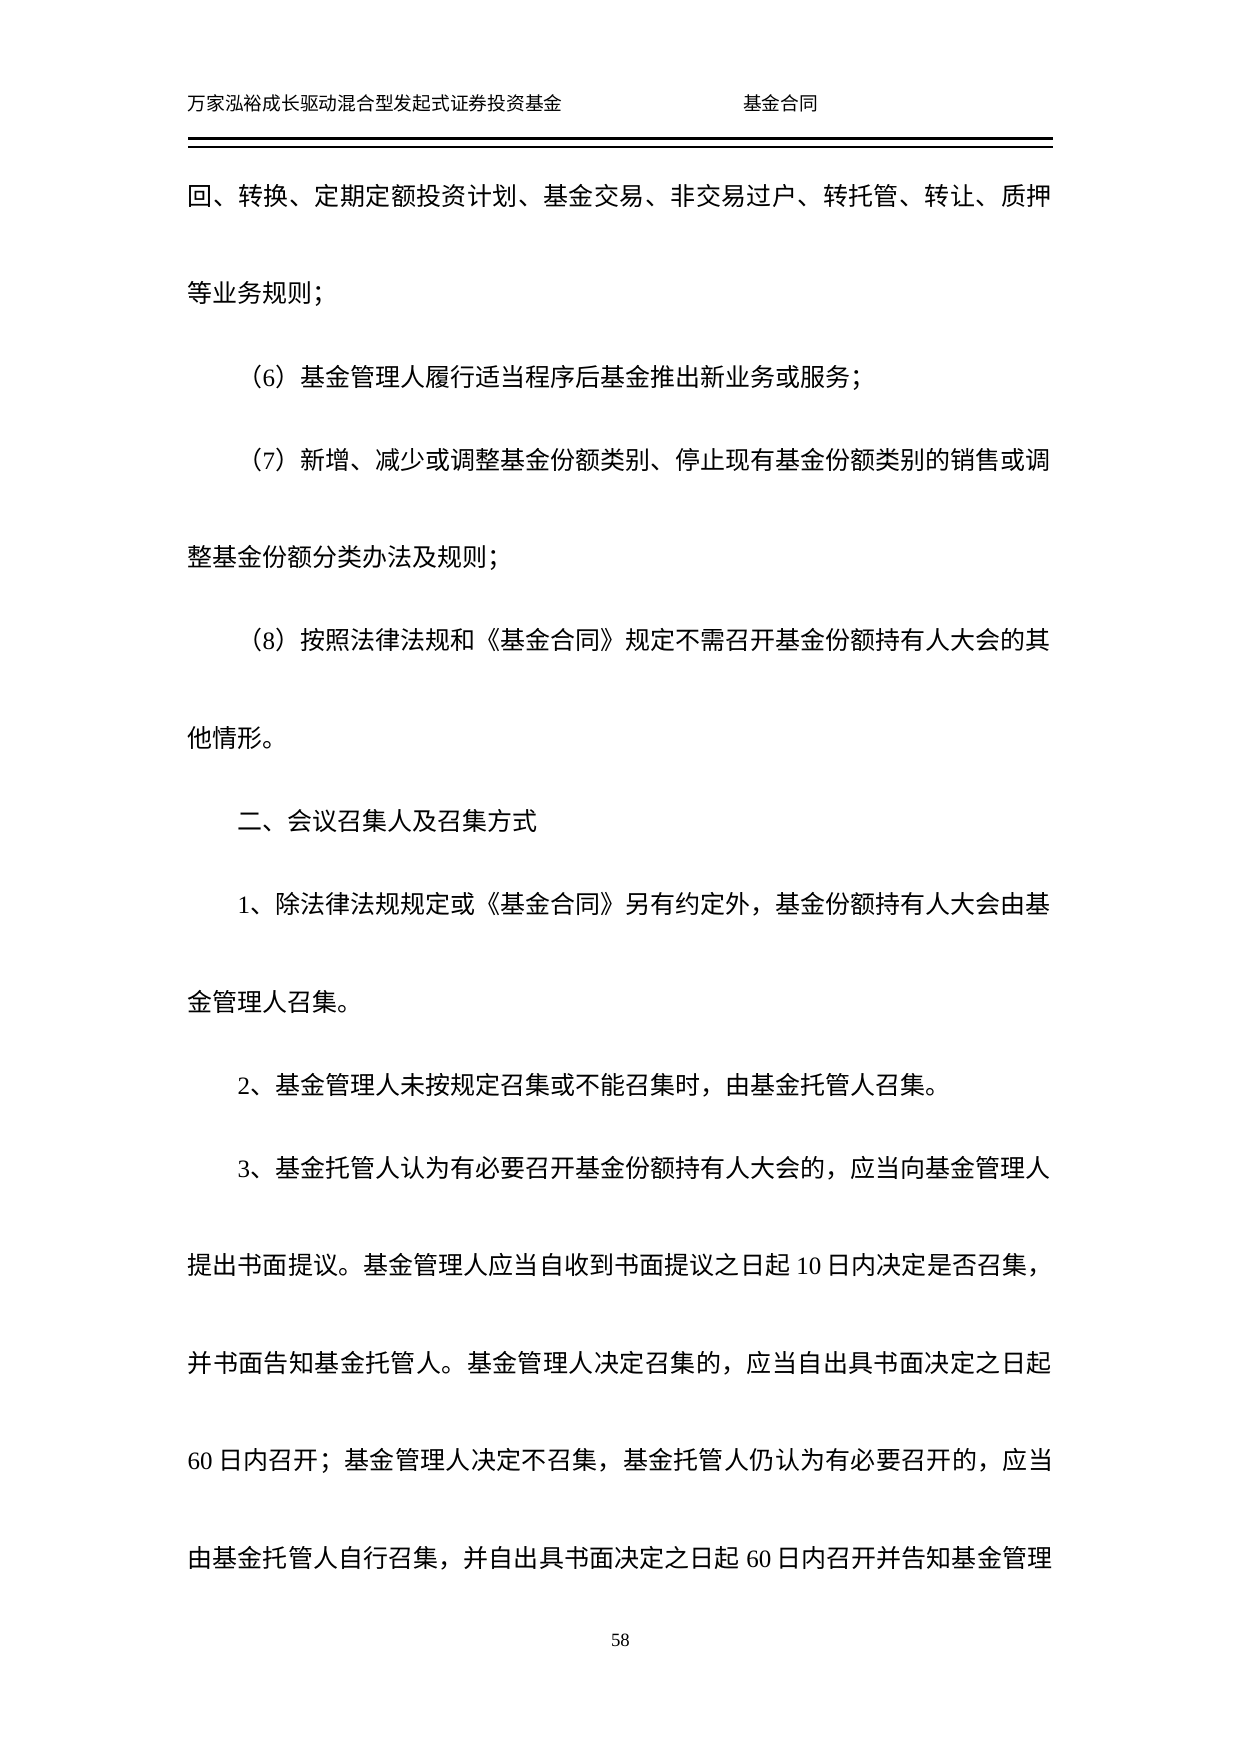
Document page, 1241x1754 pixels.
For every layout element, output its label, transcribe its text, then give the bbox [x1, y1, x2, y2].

text 1、除法律法规规定或《基金合同》另有约定外，基金份额持有人大会由基金管理人召集。 [187, 870, 1053, 1033]
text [187, 1134, 1053, 1589]
text 二、会议召集人及召集方式 [187, 787, 1053, 852]
text （7）新增、减少或调整基金份额类别、停止现有基金份额类别的销售或调整基金份额分类办法及规则； [187, 426, 1053, 588]
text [187, 162, 1053, 324]
text （6）基金管理人履行适当程序后基金推出新业务或服务； [187, 343, 1053, 408]
text （8）按照法律法规和《基金合同》规定不需召开基金份额持有人大会的其他情形。 [187, 606, 1053, 769]
text 2、基金管理人未按规定召集或不能召集时，由基金托管人召集。 [187, 1051, 1053, 1116]
